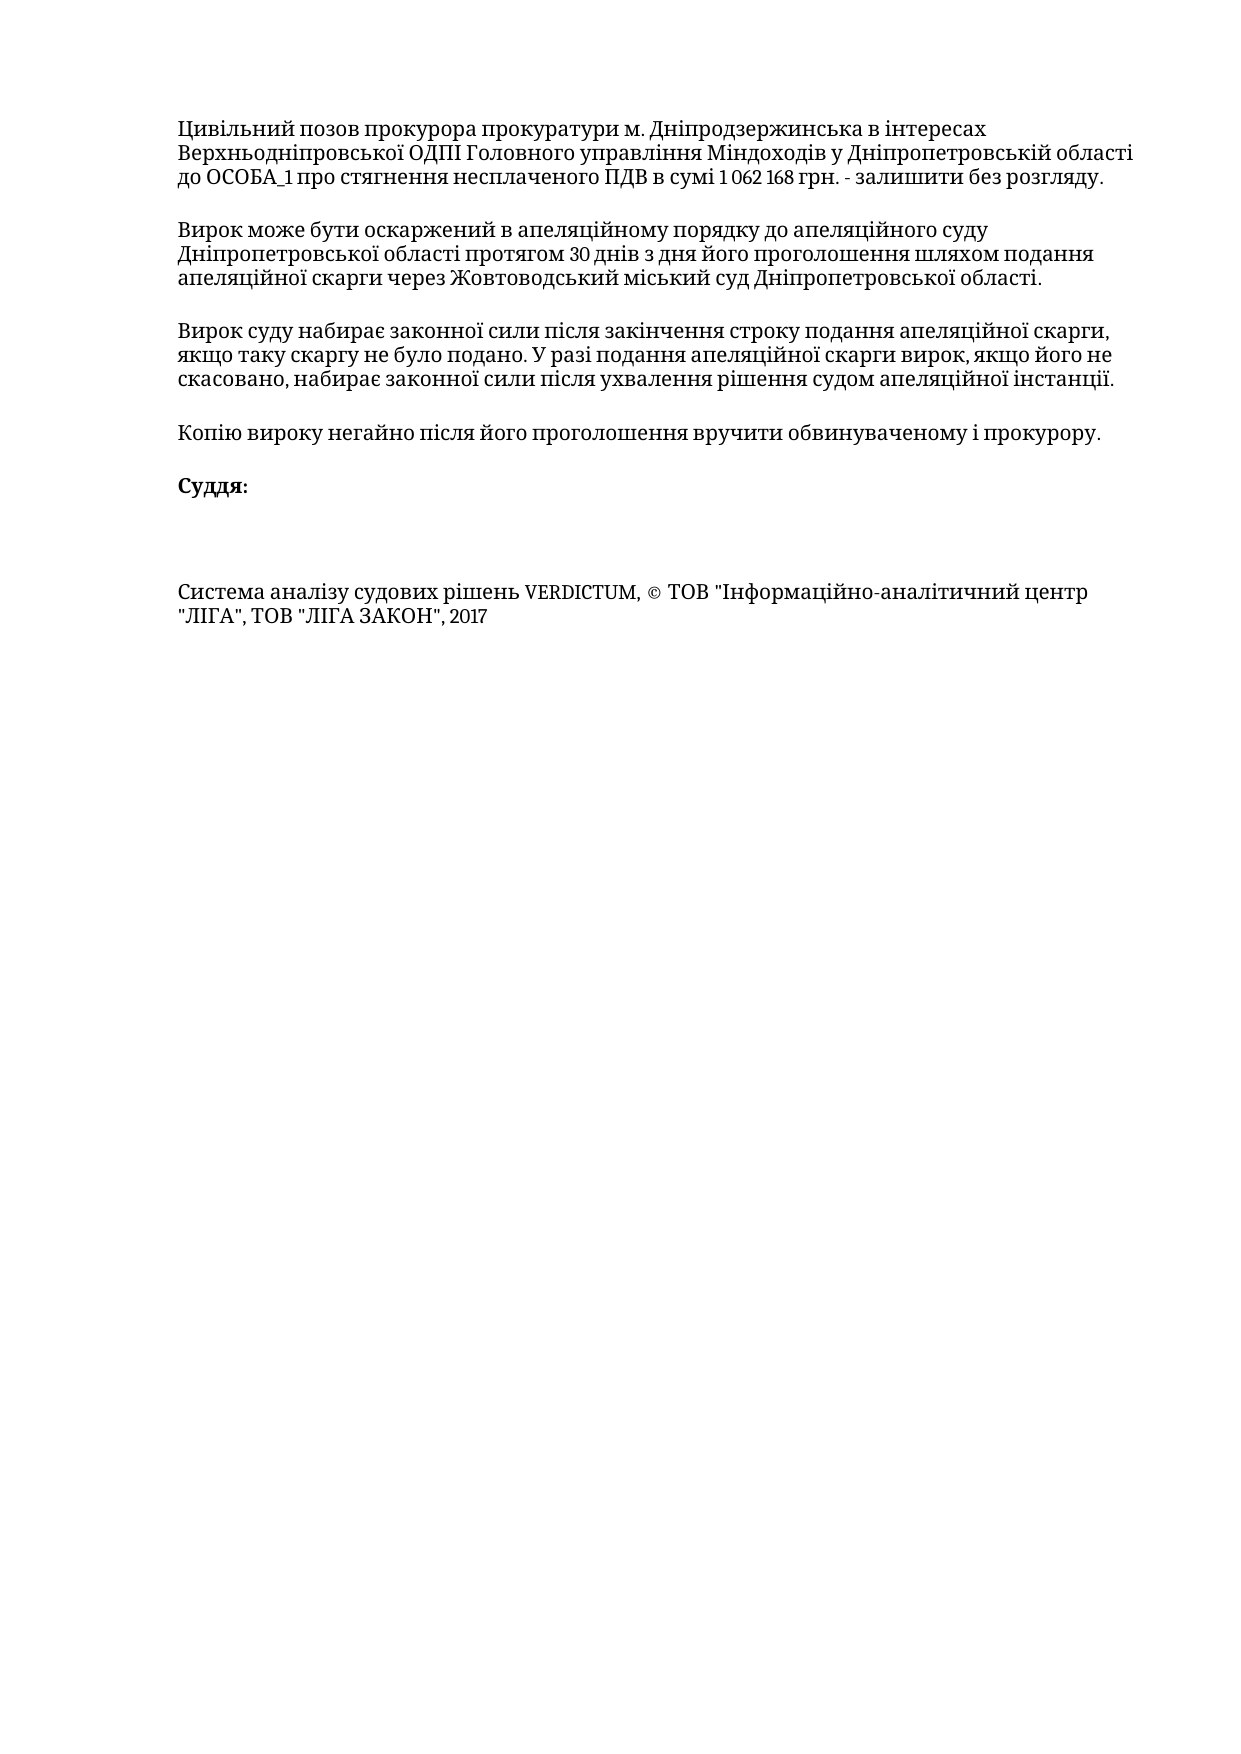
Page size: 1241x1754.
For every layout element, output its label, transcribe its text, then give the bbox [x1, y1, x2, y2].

text Вирок суду набирає законної сили після закінчення строку подання апеляційної скарги, якщо таку скаргу не було подано. У разі подання апеляційної скарги вирок, якщо його не скасовано, набирає законної сили після ухвалення рішення судом апеляційної інстанції. [177, 320, 1152, 392]
text Суддя: [177, 474, 1152, 498]
text Система аналізу судових рішень VERDICTUM, © ТОВ "Інформаційно-аналітичний центр "ЛІГА", ТОВ "ЛІГА ЗАКОН", 2017 [177, 581, 1152, 628]
text Копію вироку негайно після його проголошення вручити обвинуваченому і прокурору. [177, 421, 1152, 445]
text Вирок може бути оскаржений в апеляційному порядку до апеляційного суду Дніпропетровської області протягом 30 днів з дня його проголошення шляхом подання апеляційної скарги через Жовтоводський міський суд Дніпропетровської області. [177, 219, 1152, 291]
text Цивільний позов прокурора прокуратури м. Дніпродзержинська в інтересах Верхньодніпровської ОДПІ Головного управління Міндоходів у Дніпропетровській області до ОСОБА_1 про стягнення несплаченого ПДВ в сумі 1 062 168 грн. - залишити без розгляду. [177, 118, 1152, 190]
